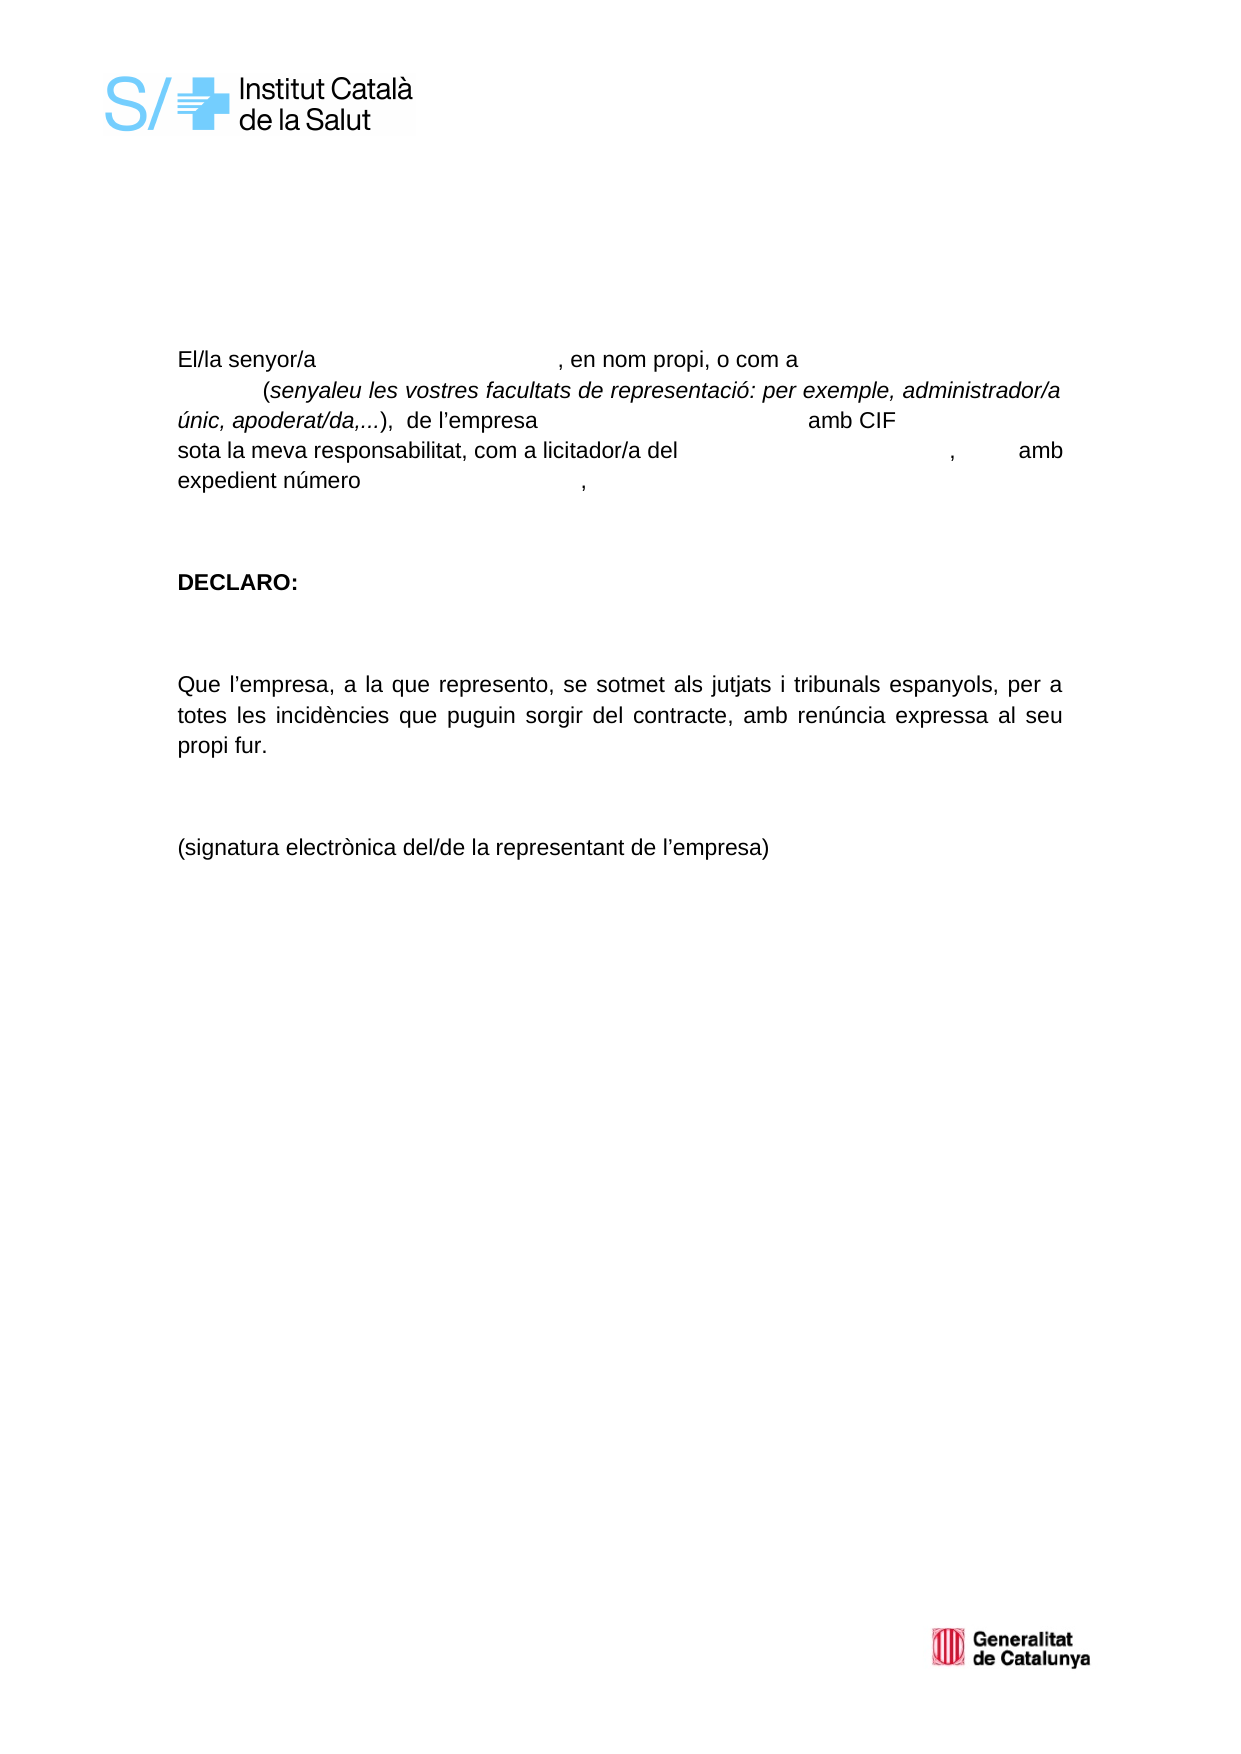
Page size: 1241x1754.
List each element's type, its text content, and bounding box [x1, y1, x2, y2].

text DECLARO: [177, 569, 1063, 596]
text (signatura electrònica del/de la representant de l’empresa) [177, 834, 1063, 860]
picture [103, 73, 416, 136]
text Que l’empresa, a la que represento, se sotmet als jutjats i tribunals espanyols, per a totes les incidències que puguin sorgir del contracte, amb renúncia expressa al seu propi fur. [177, 671, 1063, 758]
picture [893, 1621, 1129, 1674]
text El/la senyor/a , en nom propi, o com a (senyaleu les vostres facultats de representació: per exemple, administrador/a únic, apoderat/da,...), de l’empresa amb CIF sota la meva responsabilitat, com a licitador/a del , amb expedient número , [177, 346, 1063, 493]
